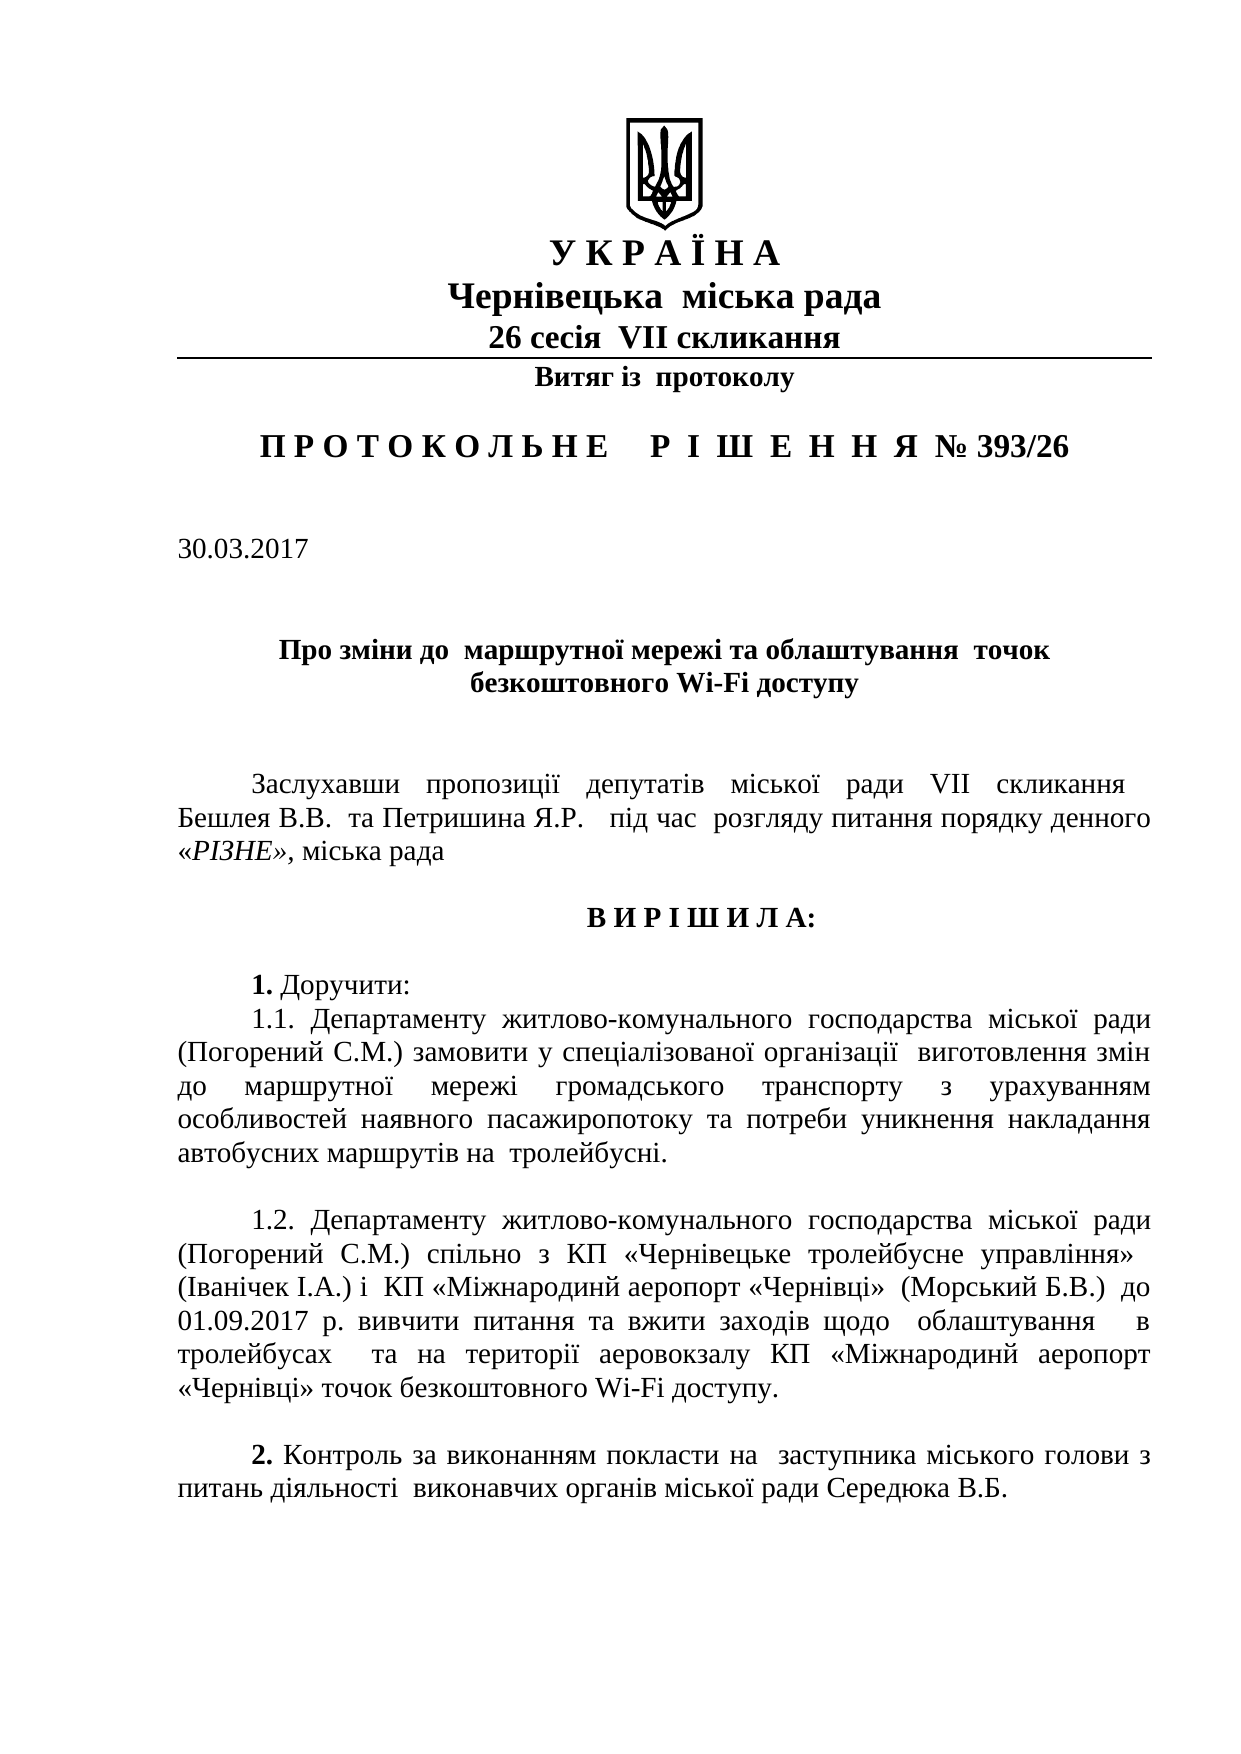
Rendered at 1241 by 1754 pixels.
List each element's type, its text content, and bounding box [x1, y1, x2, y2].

text 26 сесія VIІ скликання [177, 317, 1152, 357]
text 30.03.2017 [177, 531, 1152, 565]
text В И Р І Ш И Л А: [177, 900, 1152, 934]
text Заслухавши пропозиції депутатів міської ради VІІ скликання Бешлея В.В. та Петришина Я.Р. під час розгляду питання порядку денного «РІЗНЕ», міська рада [177, 766, 1152, 867]
text У К Р А Ї Н А [177, 231, 1152, 274]
text Витяг із протоколу [177, 359, 1152, 392]
text 1.1. Департаменту житлово-комунального господарства міської ради (Погорений С.М.) замовити у спеціалізованої організації виготовлення змін до маршрутної мережі громадського транспорту з урахуванням особливостей наявного пасажиропотоку та потреби уникнення накладання автобусних маршрутів на тролейбусні. [177, 1001, 1152, 1169]
text Чернівецька міська рада [177, 274, 1152, 317]
text 1. Доручити: [177, 967, 1152, 1001]
text Про зміни до маршрутної мережі та облаштування точок безкоштовного Wi-Fi доступу [177, 632, 1152, 699]
text 2. Контроль за виконанням покласти на заступника міського голови з питань діяльності виконавчих органів міської ради Середюка В.Б. [177, 1437, 1152, 1504]
subtitle П Р О Т О К О Л Ь Н Е Р І Ш Е Н Н Я № 393/26 [177, 426, 1152, 464]
text 1.2. Департаменту житлово-комунального господарства міської ради (Погорений С.М.) спільно з КП «Чернівецьке тролейбусне управління» (Іванічек І.А.) і КП «Міжнародинй аеропорт «Чернівці» (Морський Б.В.) до 01.09.2017 р. вивчити питання та вжити заходів щодо облаштування в тролейбусах та на території аеровокзалу КП «Міжнародинй аеропорт «Чернівці» точок безкоштовного Wi-Fi доступу. [177, 1202, 1152, 1403]
